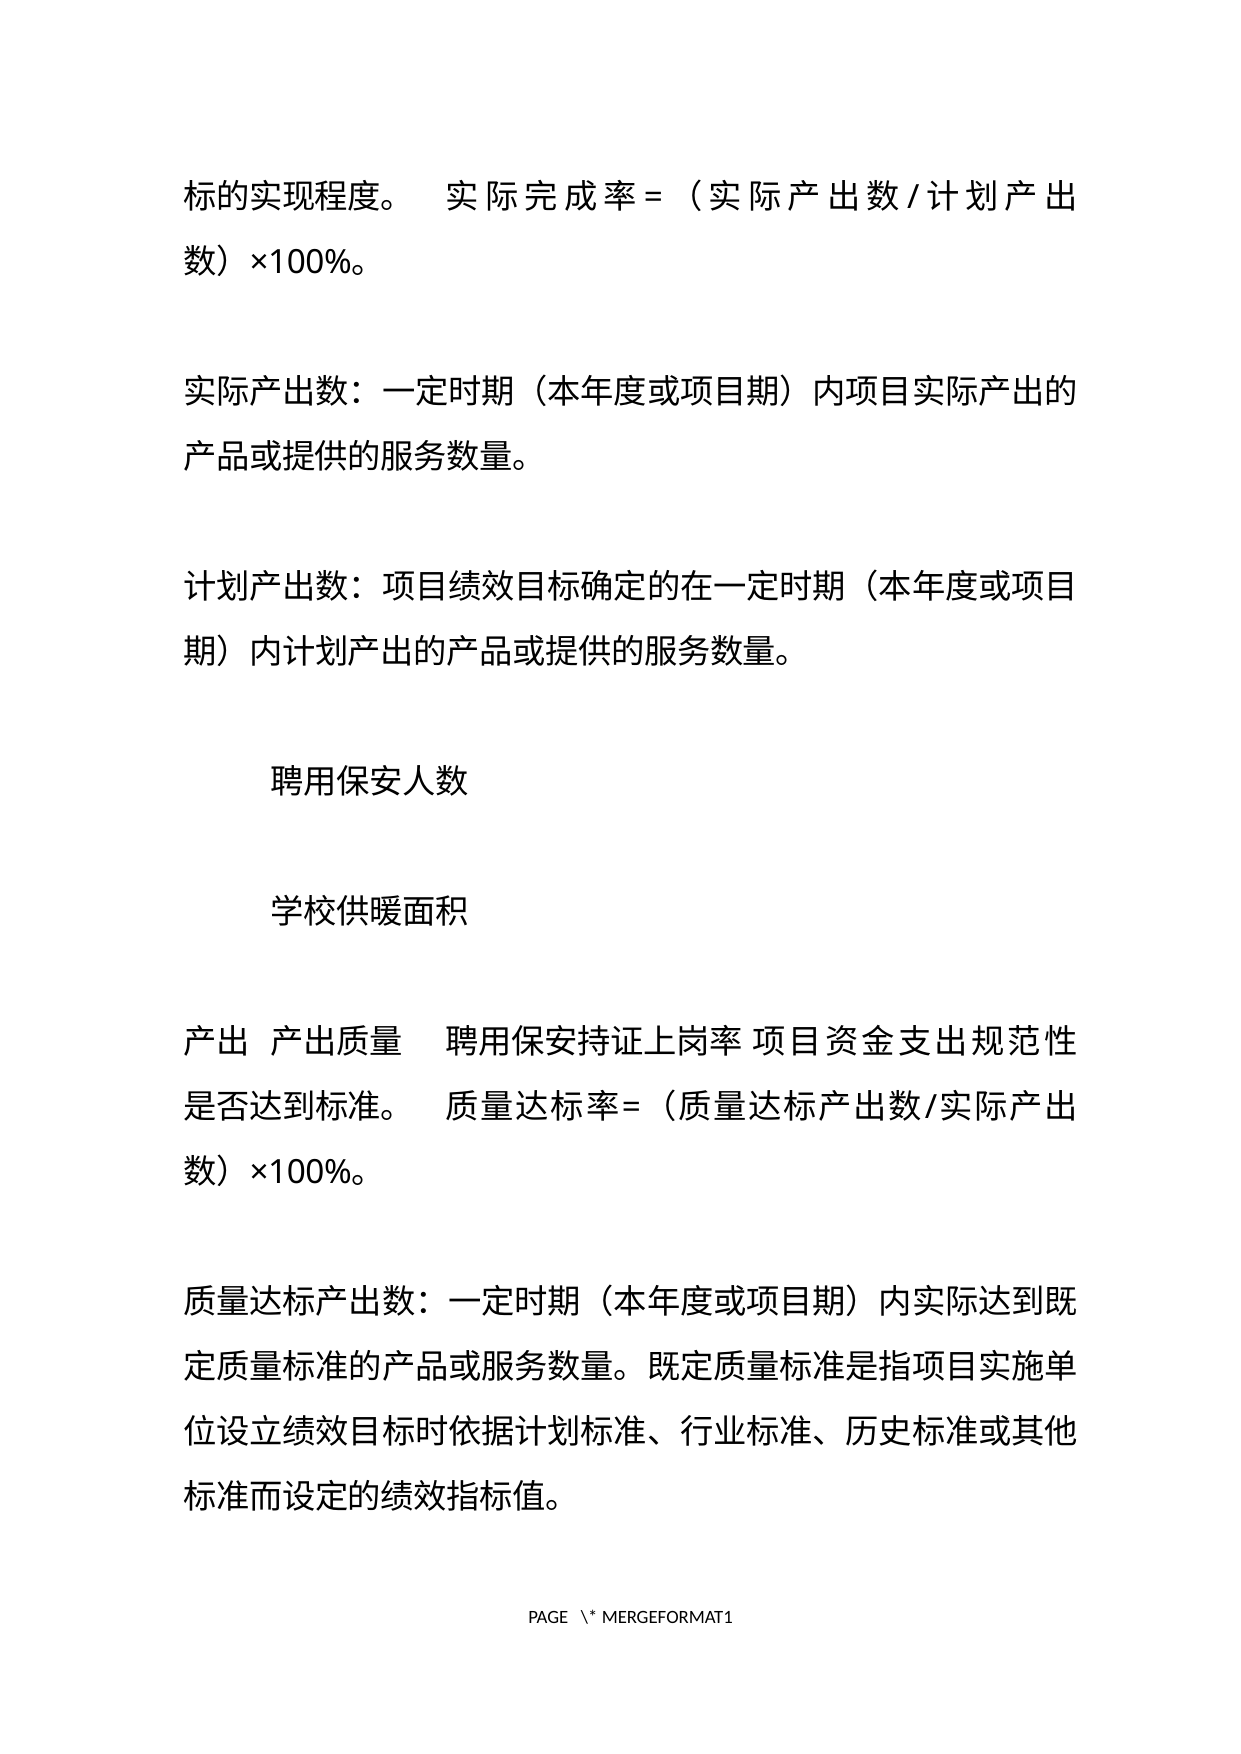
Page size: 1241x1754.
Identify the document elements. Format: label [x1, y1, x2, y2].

text [183, 162, 1078, 1527]
